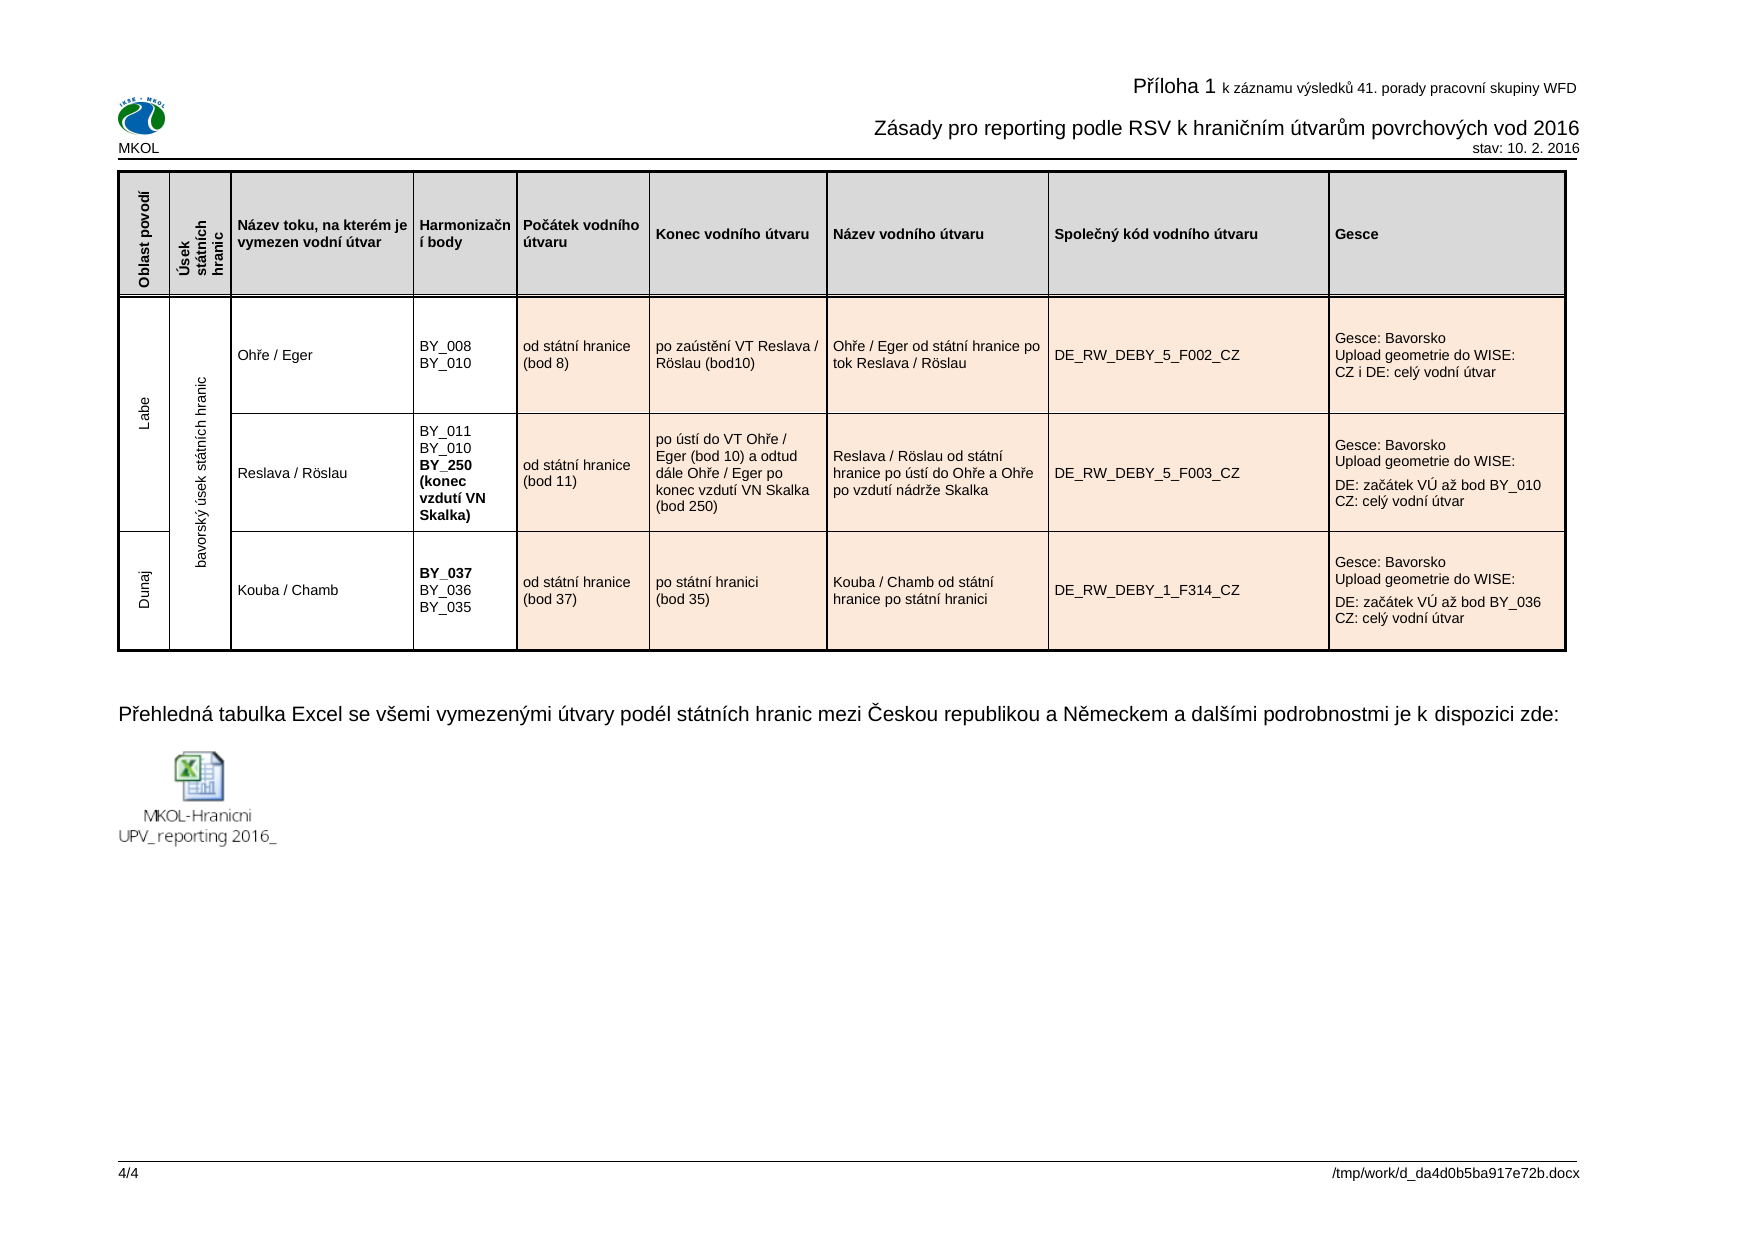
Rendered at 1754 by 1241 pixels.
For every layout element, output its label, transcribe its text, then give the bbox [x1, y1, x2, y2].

table_header Název toku, na kterém je vymezen vodní útvar [232, 173, 413, 294]
picture [118, 97, 165, 135]
table_cell Kouba / Chamb od státní hranice po státní hranici [828, 532, 1048, 649]
table_cell po zaústění VT Reslava / Röslau (bod10) [650, 298, 826, 412]
table_cell bavorský úsek státních hranic [170, 298, 230, 649]
table_cell Kouba / Chamb [232, 532, 413, 649]
table_cell BY_011 BY_010 BY_250 (konec vzdutí VN Skalka) [414, 414, 516, 531]
table_header Úsek státních hranic [170, 173, 230, 294]
table_header Název vodního útvaru [828, 173, 1048, 294]
table_cell Gesce: Bavorsko Upload geometrie do WISE: DE: začátek VÚ až bod BY_010 CZ: celý vodní útvar [1330, 414, 1564, 531]
table_cell Ohře / Eger [232, 298, 413, 412]
table_header Harmonizační body [414, 173, 516, 294]
table_header Konec vodního útvaru [650, 173, 826, 294]
table_cell Ohře / Eger od státní hranice po tok Reslava / Röslau [828, 298, 1048, 412]
table_cell BY_008 BY_010 [414, 298, 516, 412]
table_cell DE_RW_DEBY_1_F314_CZ [1049, 532, 1328, 649]
table_header Společný kód vodního útvaru [1049, 173, 1328, 294]
table_cell po ústí do VT Ohře / Eger (bod 10) a odtud dále Ohře / Eger po konec vzdutí VN Skalka (bod 250) [650, 414, 826, 531]
table_cell DE_RW_DEBY_5_F002_CZ [1049, 298, 1328, 412]
table_header Počátek vodního útvaru [518, 173, 649, 294]
table_header Oblast povodí [120, 173, 169, 294]
table_cell Gesce: Bavorsko Upload geometrie do WISE: DE: začátek VÚ až bod BY_036 CZ: celý vodní útvar [1330, 532, 1564, 649]
text Přehledná tabulka Excel se všemi vymezenými útvary podél státních hranic mezi Českou republikou a Německem a dalšími podrobnostmi je k dispozici zde: [118, 702, 1577, 726]
table_cell po státní hranici (bod 35) [650, 532, 826, 649]
table_cell od státní hranice (bod 37) [518, 532, 649, 649]
table_cell Reslava / Röslau [232, 414, 413, 531]
table_header Gesce [1330, 173, 1564, 294]
table_cell Reslava / Röslau od státní hranice po ústí do Ohře a Ohře po vzdutí nádrže Skalka [828, 414, 1048, 531]
table_cell Gesce: Bavorsko Upload geometrie do WISE: CZ i DE: celý vodní útvar [1330, 298, 1564, 412]
table_cell Dunaj [120, 532, 169, 649]
table_cell DE_RW_DEBY_5_F003_CZ [1049, 414, 1328, 531]
table_cell od státní hranice (bod 8) [518, 298, 649, 412]
table_cell Labe [120, 298, 169, 531]
table_cell BY_037 BY_036 BY_035 [414, 532, 516, 649]
table_cell od státní hranice (bod 11) [518, 414, 649, 531]
